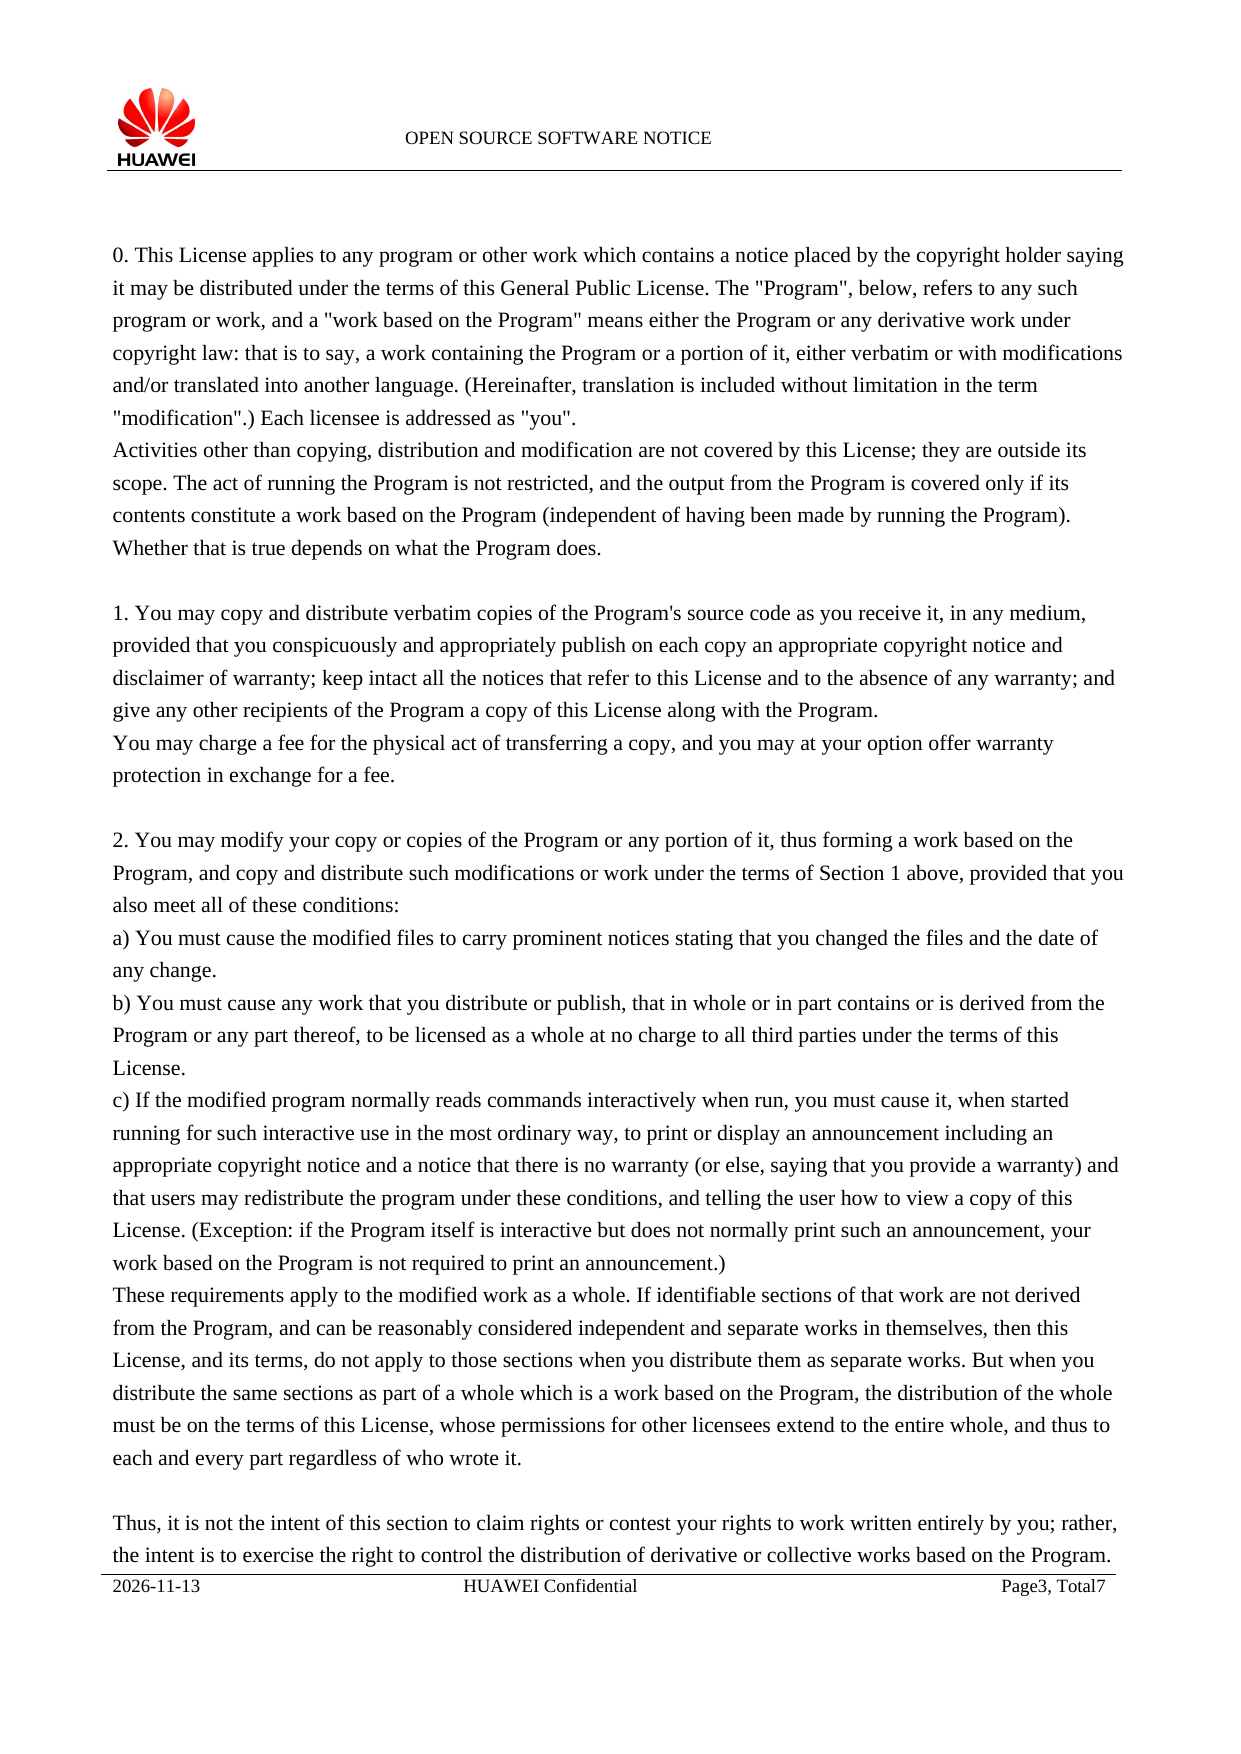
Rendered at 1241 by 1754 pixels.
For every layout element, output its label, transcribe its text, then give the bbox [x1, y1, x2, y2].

picture [118, 88, 195, 166]
